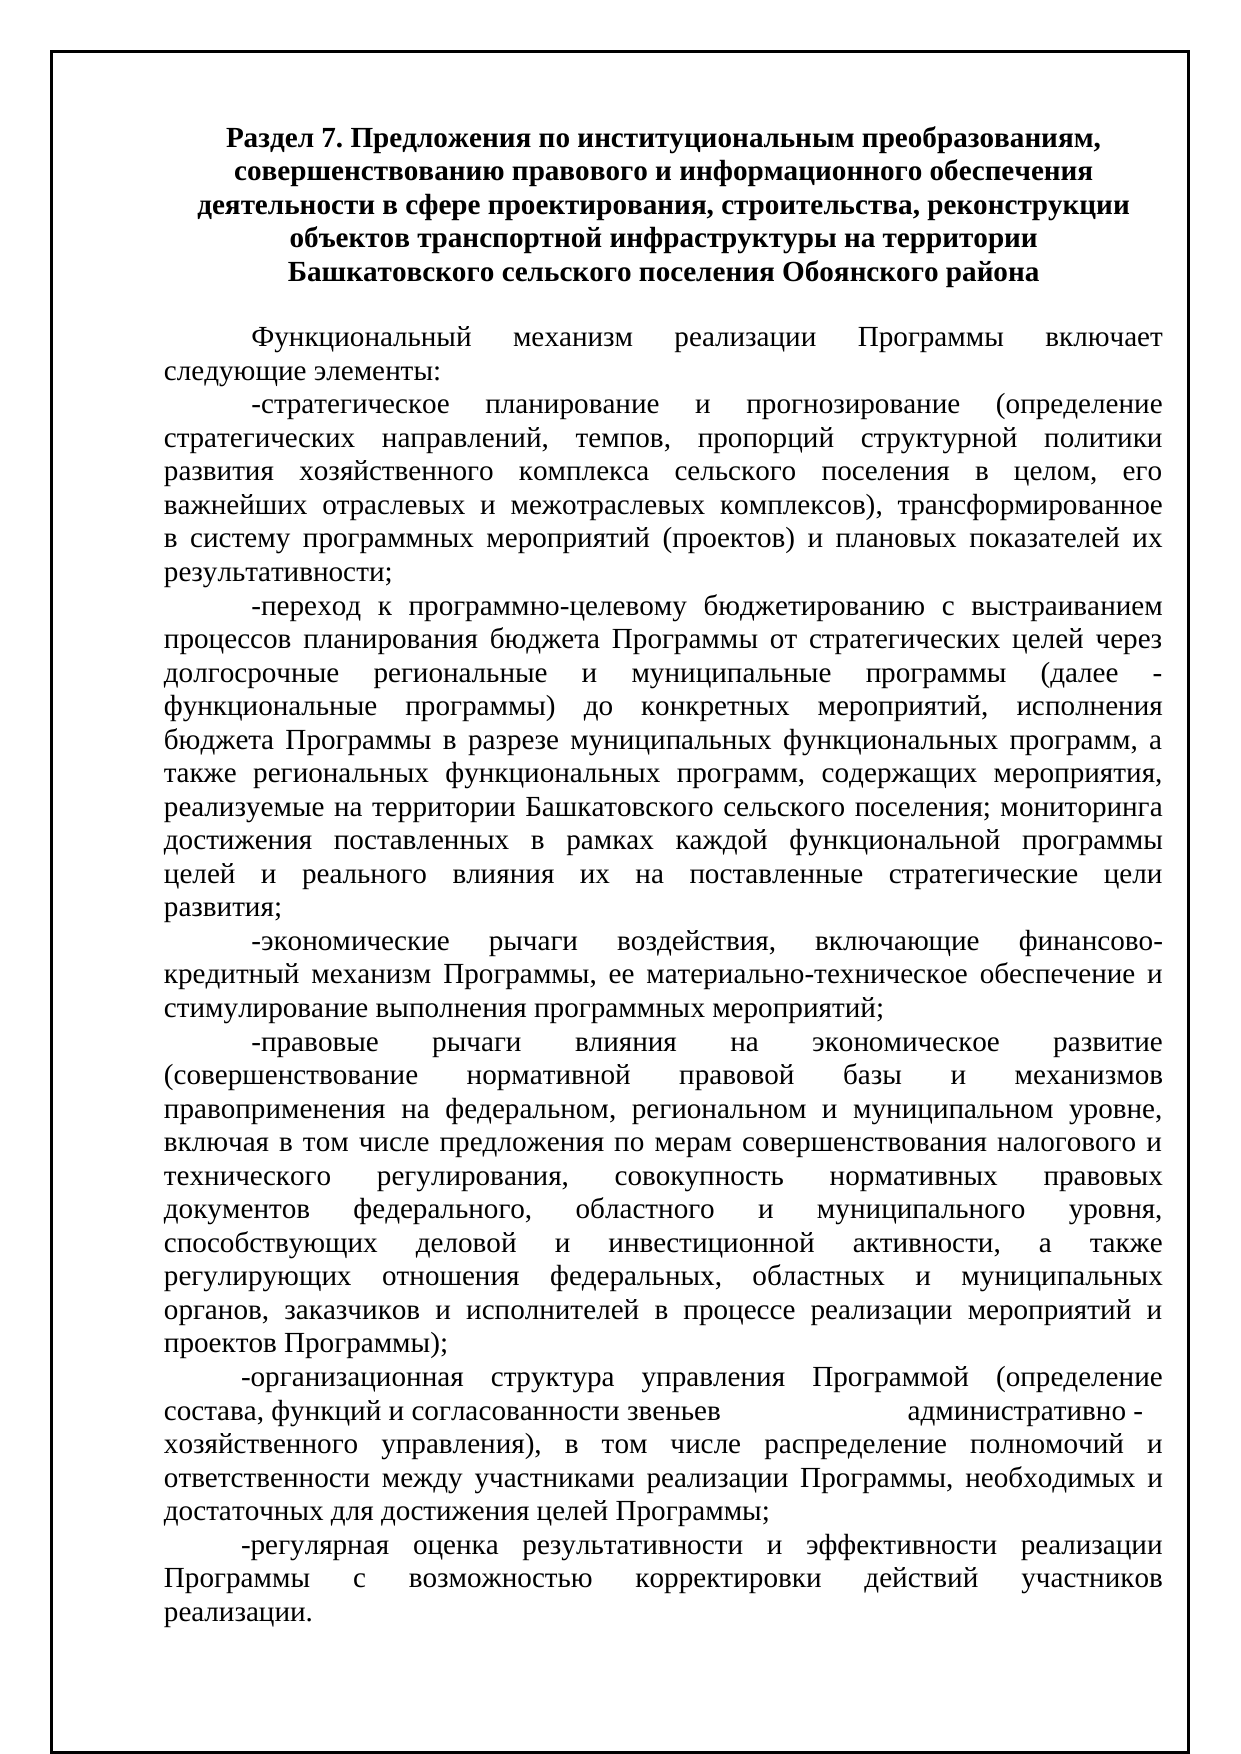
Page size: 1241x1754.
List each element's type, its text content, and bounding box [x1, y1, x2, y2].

text Функциональный механизм реализации Программы включает следующие элементы: [164, 319, 1163, 387]
text -организационная структура управления Программой (определение состава, функций и согласованности звеньев административно - [164, 1360, 1163, 1427]
text хозяйственного управления), в том числе распределение полномочий и ответственности между участниками реализации Программы, необходимых и достаточных для достижения целей Программы; [164, 1427, 1163, 1527]
text -стратегическое планирование и прогнозирование (определение стратегических направлений, темпов, пропорций структурной политики развития хозяйственного комплекса сельского поселения в целом, его важнейших отраслевых и межотраслевых комплексов), трансформированное в систему программных мероприятий (проектов) и плановых показателей их результативности; [164, 387, 1163, 588]
text -регулярная оценка результативности и эффективности реализации Программы с возможностью корректировки действий участников реализации. [164, 1527, 1163, 1628]
text -переход к программно-целевому бюджетированию с выстраиванием процессов планирования бюджета Программы от стратегических целей через долгосрочные региональные и муниципальные программы (далее - функциональные программы) до конкретных мероприятий, исполнения бюджета Программы в разрезе муниципальных функциональных программ, а также региональных функциональных программ, содержащих мероприятия, реализуемые на территории Башкатовского сельского поселения; мониторинга достижения поставленных в рамках каждой функциональной программы целей и реального влияния их на поставленные стратегические цели развития; [164, 588, 1163, 924]
text -экономические рычаги воздействия, включающие финансово- кредитный механизм Программы, ее материально-техническое обеспечение и стимулирование выполнения программных мероприятий; [164, 924, 1163, 1024]
text Раздел 7. Предложения по институциональным преобразованиям, совершенствованию правового и информационного обеспечения деятельности в сфере проектирования, строительства, реконструкции объектов транспортной инфраструктуры на территории Башкатовского сельского поселения Обоянского района [164, 121, 1163, 288]
text -правовые рычаги влияния на экономическое развитие (совершенствование нормативной правовой базы и механизмов правоприменения на федеральном, региональном и муниципальном уровне, включая в том числе предложения по мерам совершенствования налогового и технического регулирования, совокупность нормативных правовых документов федерального, областного и муниципального уровня, способствующих деловой и инвестиционной активности, а также регулирующих отношения федеральных, областных и муниципальных органов, заказчиков и исполнителей в процессе реализации мероприятий и проектов Программы); [164, 1024, 1163, 1360]
